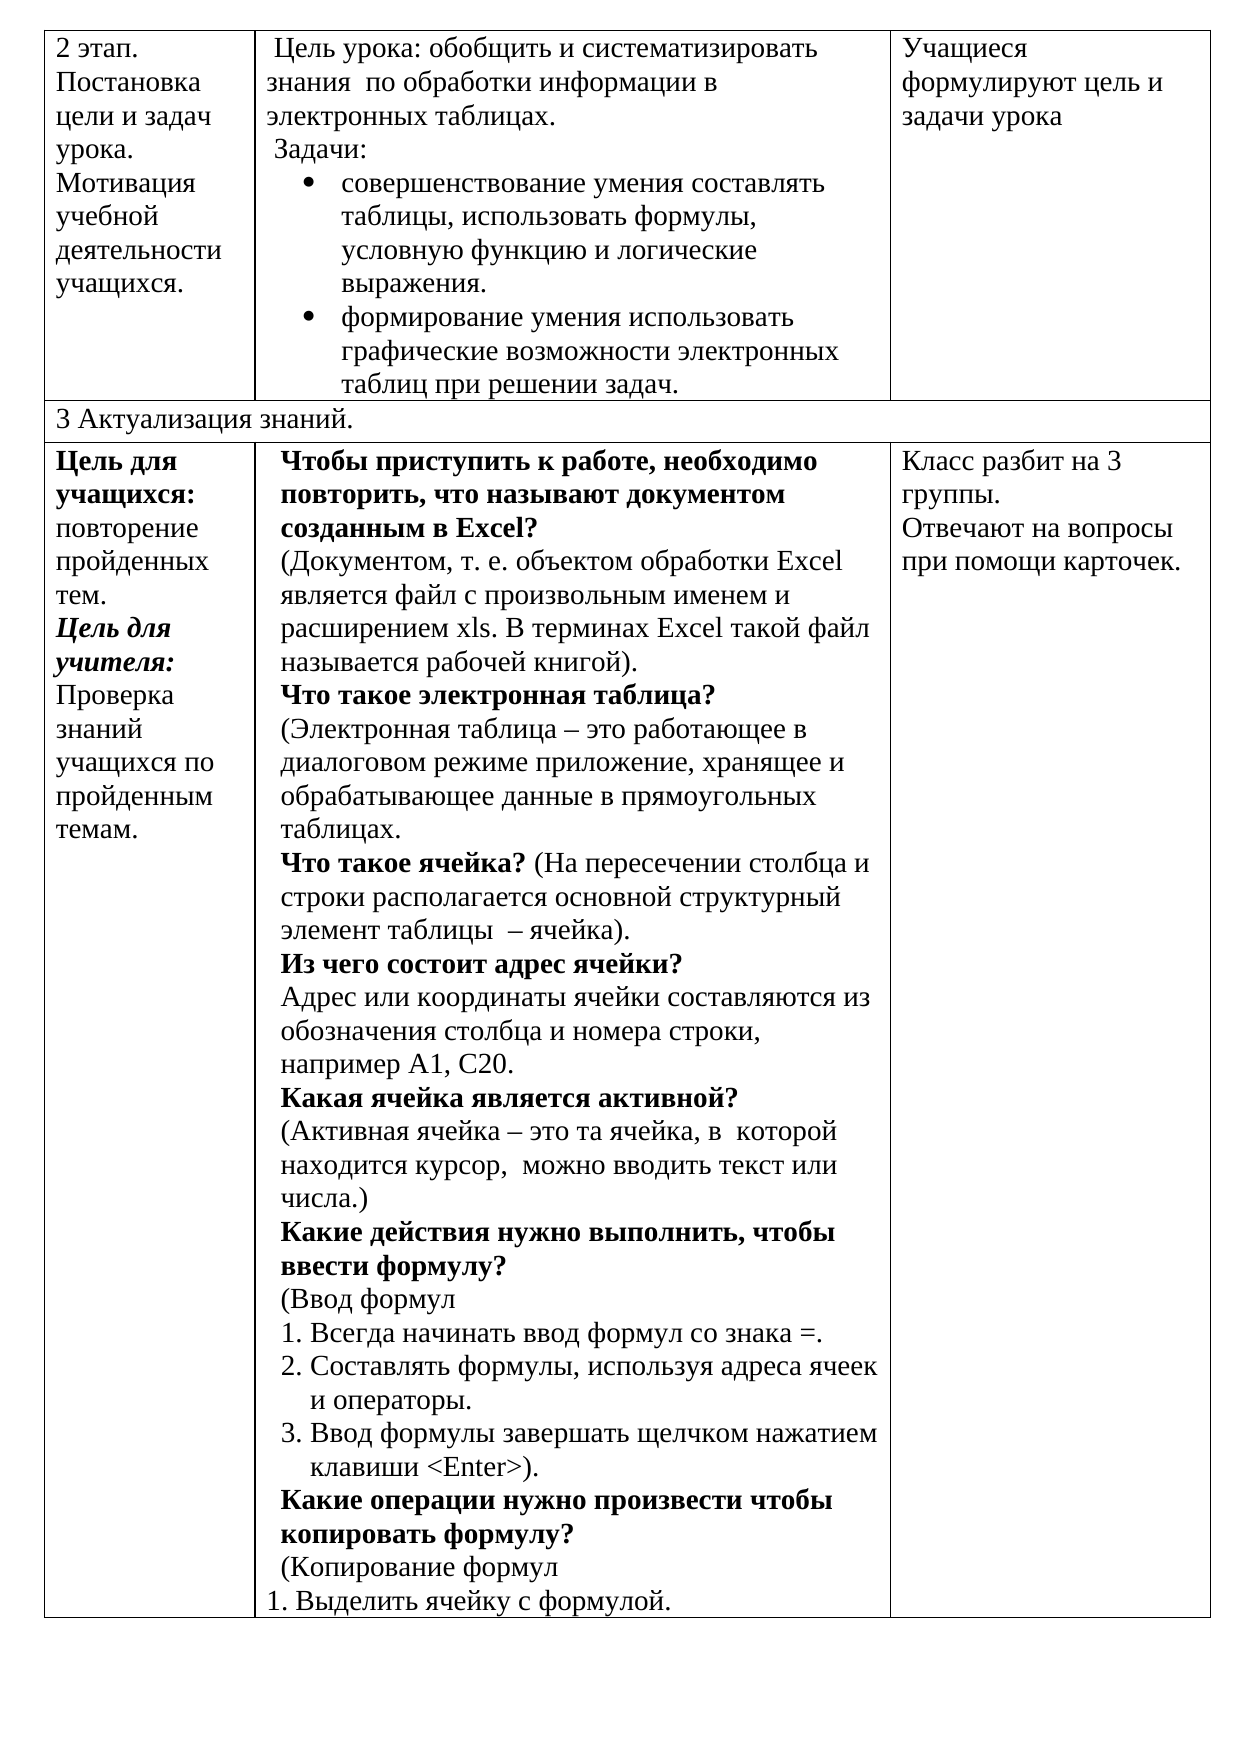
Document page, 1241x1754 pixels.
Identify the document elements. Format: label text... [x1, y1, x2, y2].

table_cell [891, 443, 1210, 1617]
table_cell Цель урока: обобщить и систематизировать знания по обработки информации в электронных таблицах. Задачи: совершенствование умения составлять таблицы, использовать формулы, условную функцию и логические выражения. формирование умения использовать графические возможности электронных таблиц при решении задач. [256, 31, 890, 400]
table_cell 3 Актуализация знаний. [45, 401, 1210, 442]
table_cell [45, 443, 254, 1617]
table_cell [256, 443, 890, 1617]
table_cell 2 этап. Постановка цели и задач урока. Мотивация учебной деятельности учащихся. [45, 31, 254, 400]
table_cell Учащиеся формулируют цель и задачи урока [891, 31, 1210, 400]
